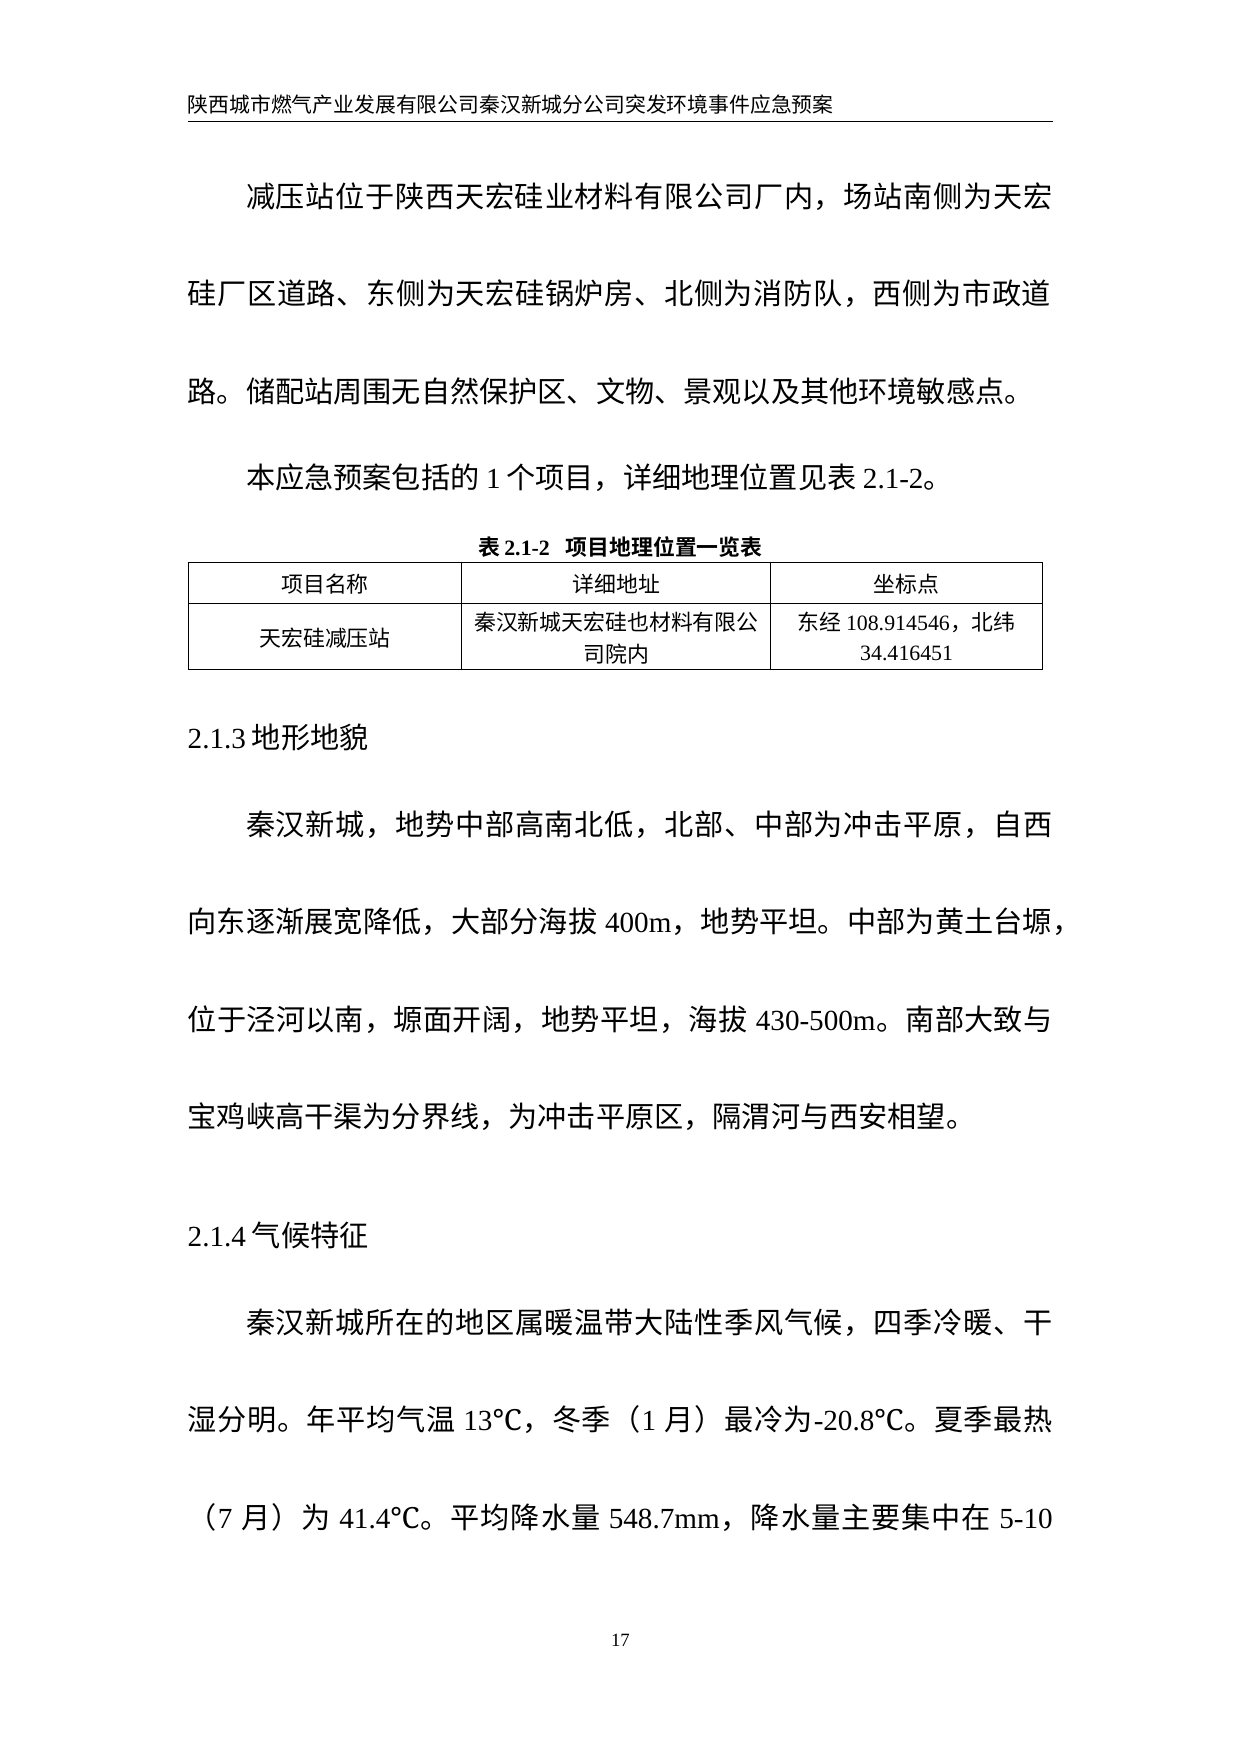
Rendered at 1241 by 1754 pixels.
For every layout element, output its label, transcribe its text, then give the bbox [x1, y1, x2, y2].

text 表2.1-2 项目地理位置一览表 [187, 529, 1053, 562]
table_header 项目名称 [189, 563, 461, 603]
table_cell 秦汉新城天宏硅也材料有限公司院内 [462, 604, 770, 669]
subtitle 2.1.3地形地貌 [187, 703, 1053, 768]
subtitle 2.1.4气候特征 [187, 1202, 1053, 1267]
table_header 坐标点 [771, 563, 1042, 603]
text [187, 1288, 1053, 1548]
table_header 详细地址 [462, 563, 770, 603]
table_cell 天宏硅减压站 [189, 604, 461, 669]
table_cell 东经108.914546，北纬34.416451 [771, 604, 1042, 669]
text 减压站位于陕西天宏硅业材料有限公司厂内，场站南侧为天宏硅厂区道路、东侧为天宏硅锅炉房、北侧为消防队，西侧为市政道路。储配站周围无自然保护区、文物、景观以及其他环境敏感点。 [187, 162, 1053, 422]
text 本应急预案包括的 1个项目，详细地理位置见表 2.1-2。 [187, 443, 1053, 508]
text 秦汉新城，地势中部高南北低，北部、中部为冲击平原，自西向东逐渐展宽降低，大部分海拔 400m，地势平坦。中部为黄土台塬，位于泾河以南，塬面开阔，地势平坦，海拔 430-500m。南部大致与宝鸡峡高干渠为分界线，为冲击平原区，隔渭河与西安相望。 [187, 790, 1053, 1147]
